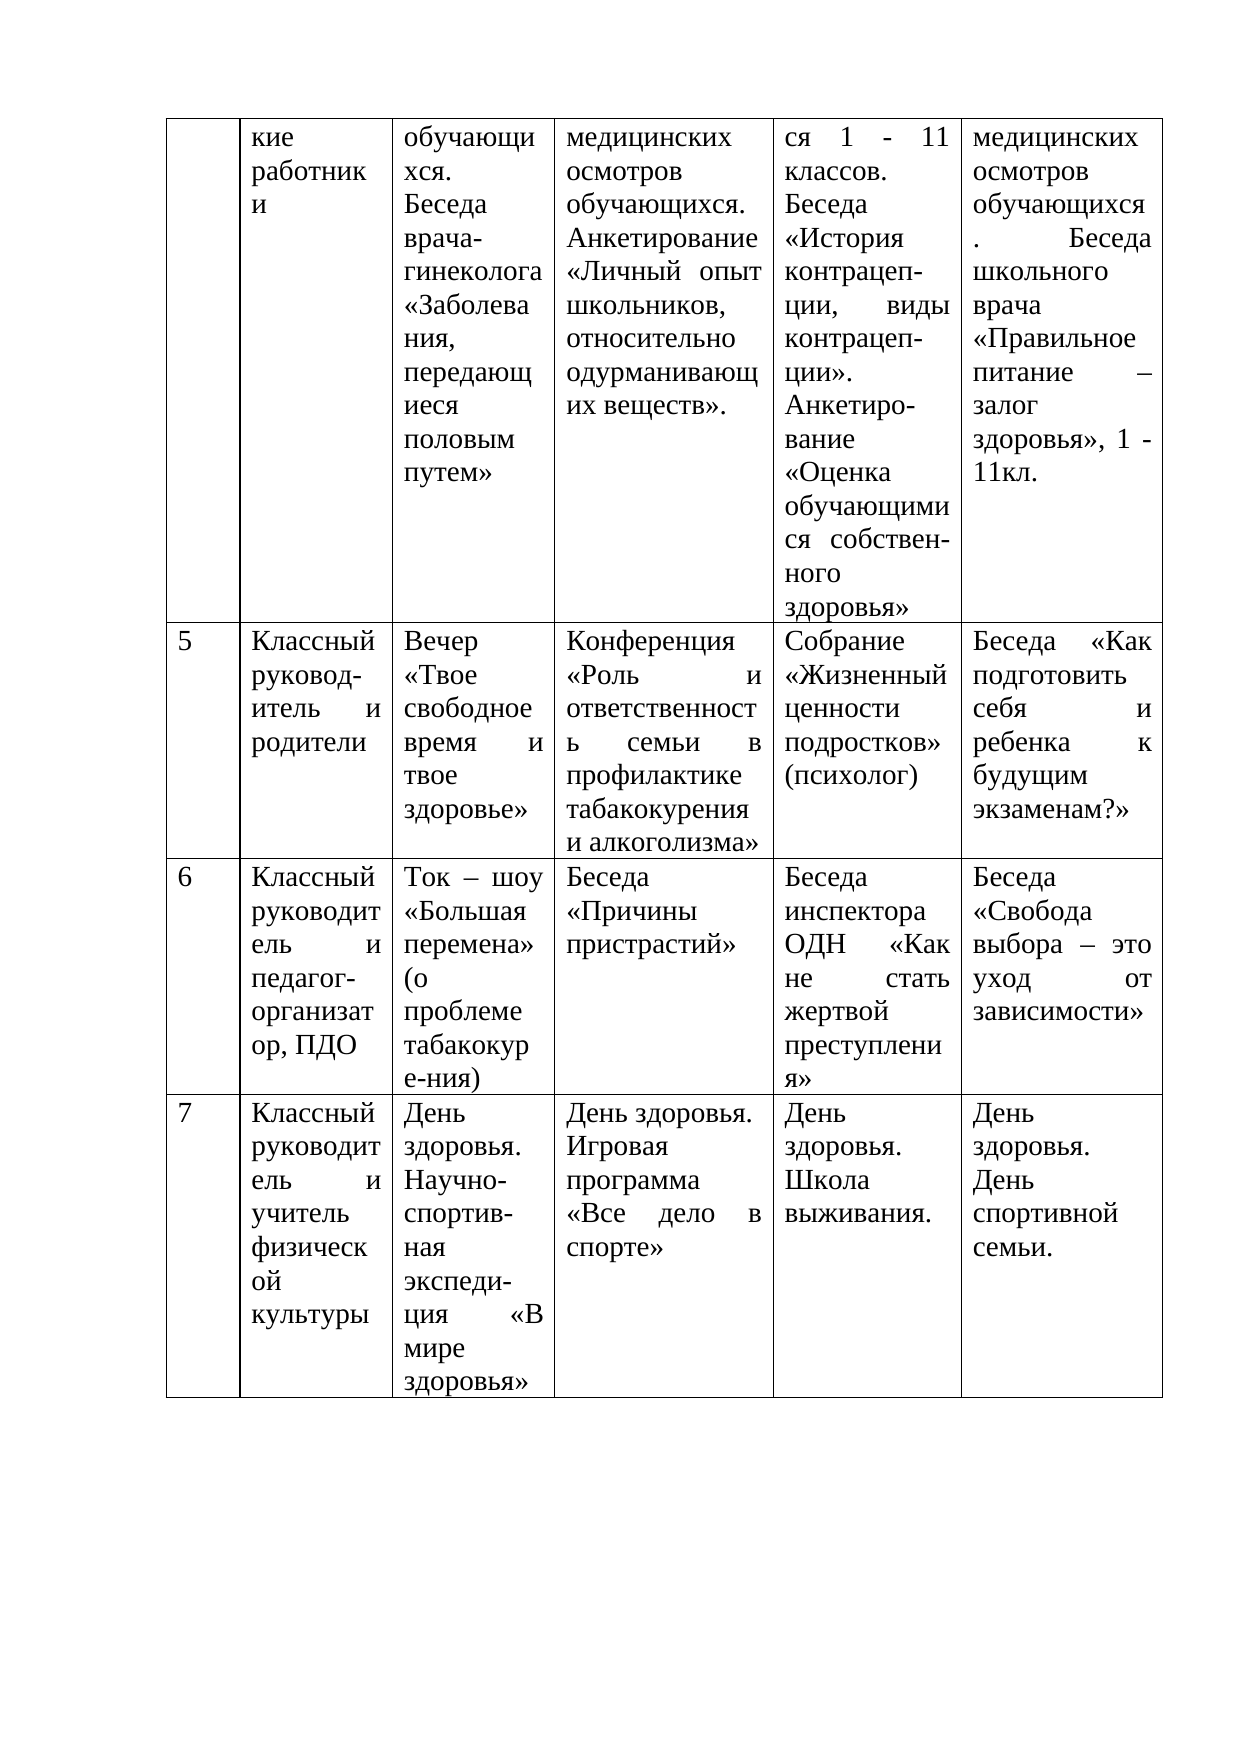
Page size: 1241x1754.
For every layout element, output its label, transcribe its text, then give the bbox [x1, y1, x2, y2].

table_cell 4 [167, 119, 239, 622]
table_cell Ток – шоу «Большая перемена» (о проблеме табакокуре-ния) [393, 859, 554, 1094]
table_cell Вечер «Твое свободное время и твое здоровье» [393, 623, 554, 858]
table_cell День здоровья. Научно-спортив-ная экспеди-ция «В мире здоровья» [393, 1095, 554, 1397]
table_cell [393, 119, 554, 622]
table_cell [962, 119, 1162, 622]
table_cell Беседа «Свобода выбора – это уход от зависимости» [962, 859, 1162, 1094]
table_cell Конференция «Роль и ответственность семьи в профилактике табакокурения и алкоголизма» [555, 623, 773, 858]
table_cell Классный руководитель и педагог-организатор, ПДО [241, 859, 392, 1094]
table_cell Собрание «Жизненный ценности подростков» (психолог) [774, 623, 961, 858]
table_cell 6 [167, 859, 239, 1094]
table_cell День здоровья. День спортивной семьи. [962, 1095, 1162, 1397]
table_cell Беседа «Как подготовить себя и ребенка к будущим экзаменам?» [962, 623, 1162, 858]
table_cell 7 [167, 1095, 239, 1397]
table_cell Классный руковод-итель и родители [241, 623, 392, 858]
table_cell Классный руководитель и учитель физической культуры [241, 1095, 392, 1397]
table_cell Беседа инспектора ОДН «Как не стать жертвой преступления» [774, 859, 961, 1094]
table_cell День здоровья. Игровая программа «Все дело в спорте» [555, 1095, 773, 1397]
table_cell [774, 119, 961, 622]
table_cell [241, 119, 392, 622]
table_cell Беседа «Причины пристрастий» [555, 859, 773, 1094]
table_cell День здоровья. Школа выживания. [774, 1095, 961, 1397]
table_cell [555, 119, 773, 622]
table_cell 5 [167, 623, 239, 858]
